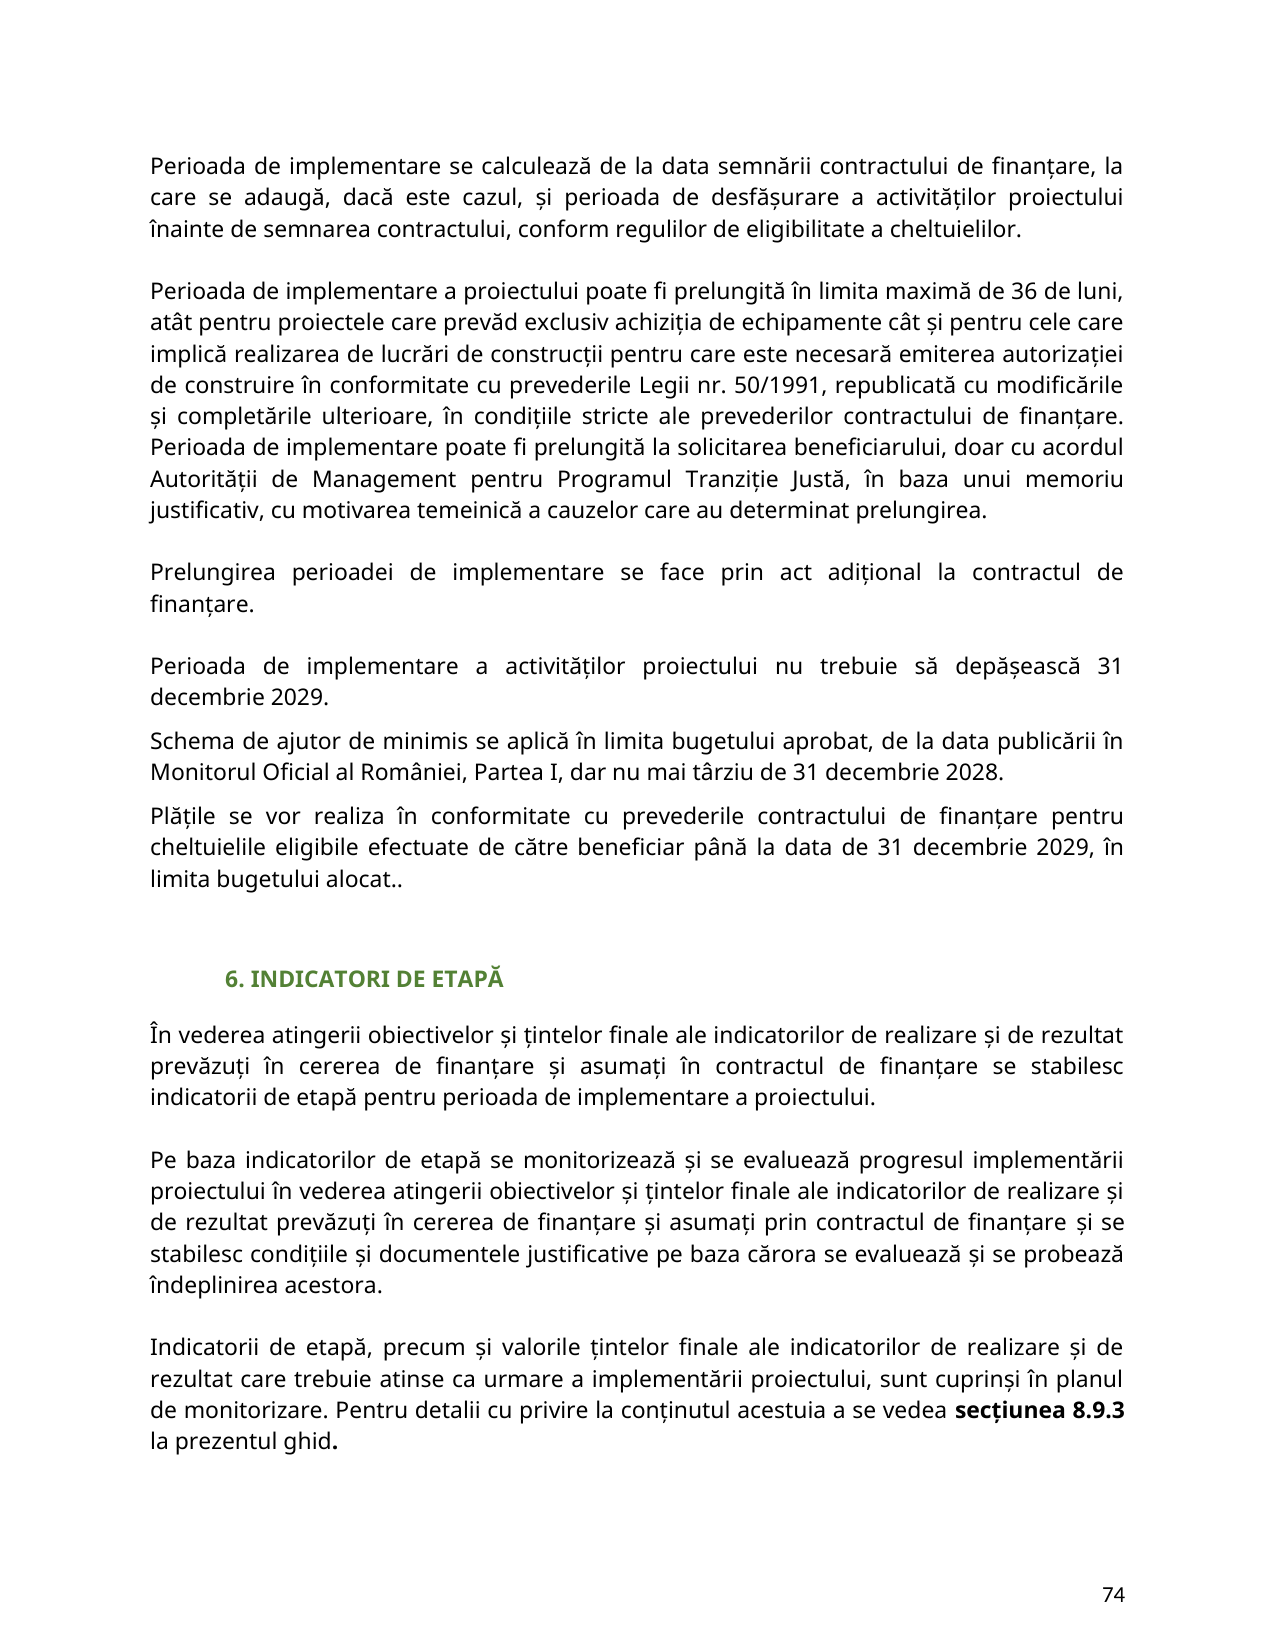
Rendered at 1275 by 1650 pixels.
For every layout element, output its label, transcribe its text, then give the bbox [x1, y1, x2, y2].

text Schema de ajutor de minimis se aplică în limita bugetului aprobat, de la data publicării în Monitorul Oficial al României, Partea I, dar nu mai târziu de 31 decembrie 2028. [150, 725, 1125, 787]
text Perioada de implementare se calculează de la data semnării contractului de finanțare, la care se adaugă, dacă este cazul, şi perioada de desfășurare a activităților proiectului înainte de semnarea contractului, conform regulilor de eligibilitate a cheltuielilor. [150, 150, 1125, 244]
text În vederea atingerii obiectivelor și țintelor finale ale indicatorilor de realizare și de rezultat prevăzuți în cererea de finanțare și asumați în contractul de finanțare se stabilesc indicatorii de etapă pentru perioada de implementare a proiectului. [150, 1019, 1125, 1112]
text Indicatorii de etapă, precum și valorile țintelor finale ale indicatorilor de realizare și de rezultat care trebuie atinse ca urmare a implementării proiectului, sunt cuprinși în planul de monitorizare. Pentru detalii cu privire la conținutul acestuia a se vedea secțiunea 8.9.3 la prezentul ghid. [150, 1331, 1125, 1456]
text Perioada de implementare a activităților proiectului nu trebuie să depășească 31 decembrie 2029. [150, 650, 1125, 712]
subtitle 6. INDICATORI DE ETAPĂ [225, 962, 1125, 994]
text Pe baza indicatorilor de etapă se monitorizează și se evaluează progresul implementării proiectului în vederea atingerii obiectivelor și țintelor finale ale indicatorilor de realizare și de rezultat prevăzuți în cererea de finanțare și asumați prin contractul de finanțare și se stabilesc condițiile și documentele justificative pe baza cărora se evaluează și se probează îndeplinirea acestora. [150, 1144, 1125, 1300]
text Plățile se vor realiza în conformitate cu prevederile contractului de finanțare pentru cheltuielile eligibile efectuate de către beneficiar până la data de 31 decembrie 2029, în limita bugetului alocat.. [150, 800, 1125, 894]
text Perioada de implementare a proiectului poate fi prelungită în limita maximă de 36 de luni, atât pentru proiectele care prevăd exclusiv achiziția de echipamente cât și pentru cele care implică realizarea de lucrări de construcții pentru care este necesară emiterea autorizației de construire în conformitate cu prevederile Legii nr. 50/1991, republicată cu modificările și completările ulterioare, în condițiile stricte ale prevederilor contractului de finanțare. Perioada de implementare poate fi prelungită la solicitarea beneficiarului, doar cu acordul Autorității de Management pentru Programul Tranziție Justă, în baza unui memoriu justificativ, cu motivarea temeinică a cauzelor care au determinat prelungirea. [150, 275, 1125, 525]
text Prelungirea perioadei de implementare se face prin act adițional la contractul de finanțare. [150, 556, 1125, 619]
